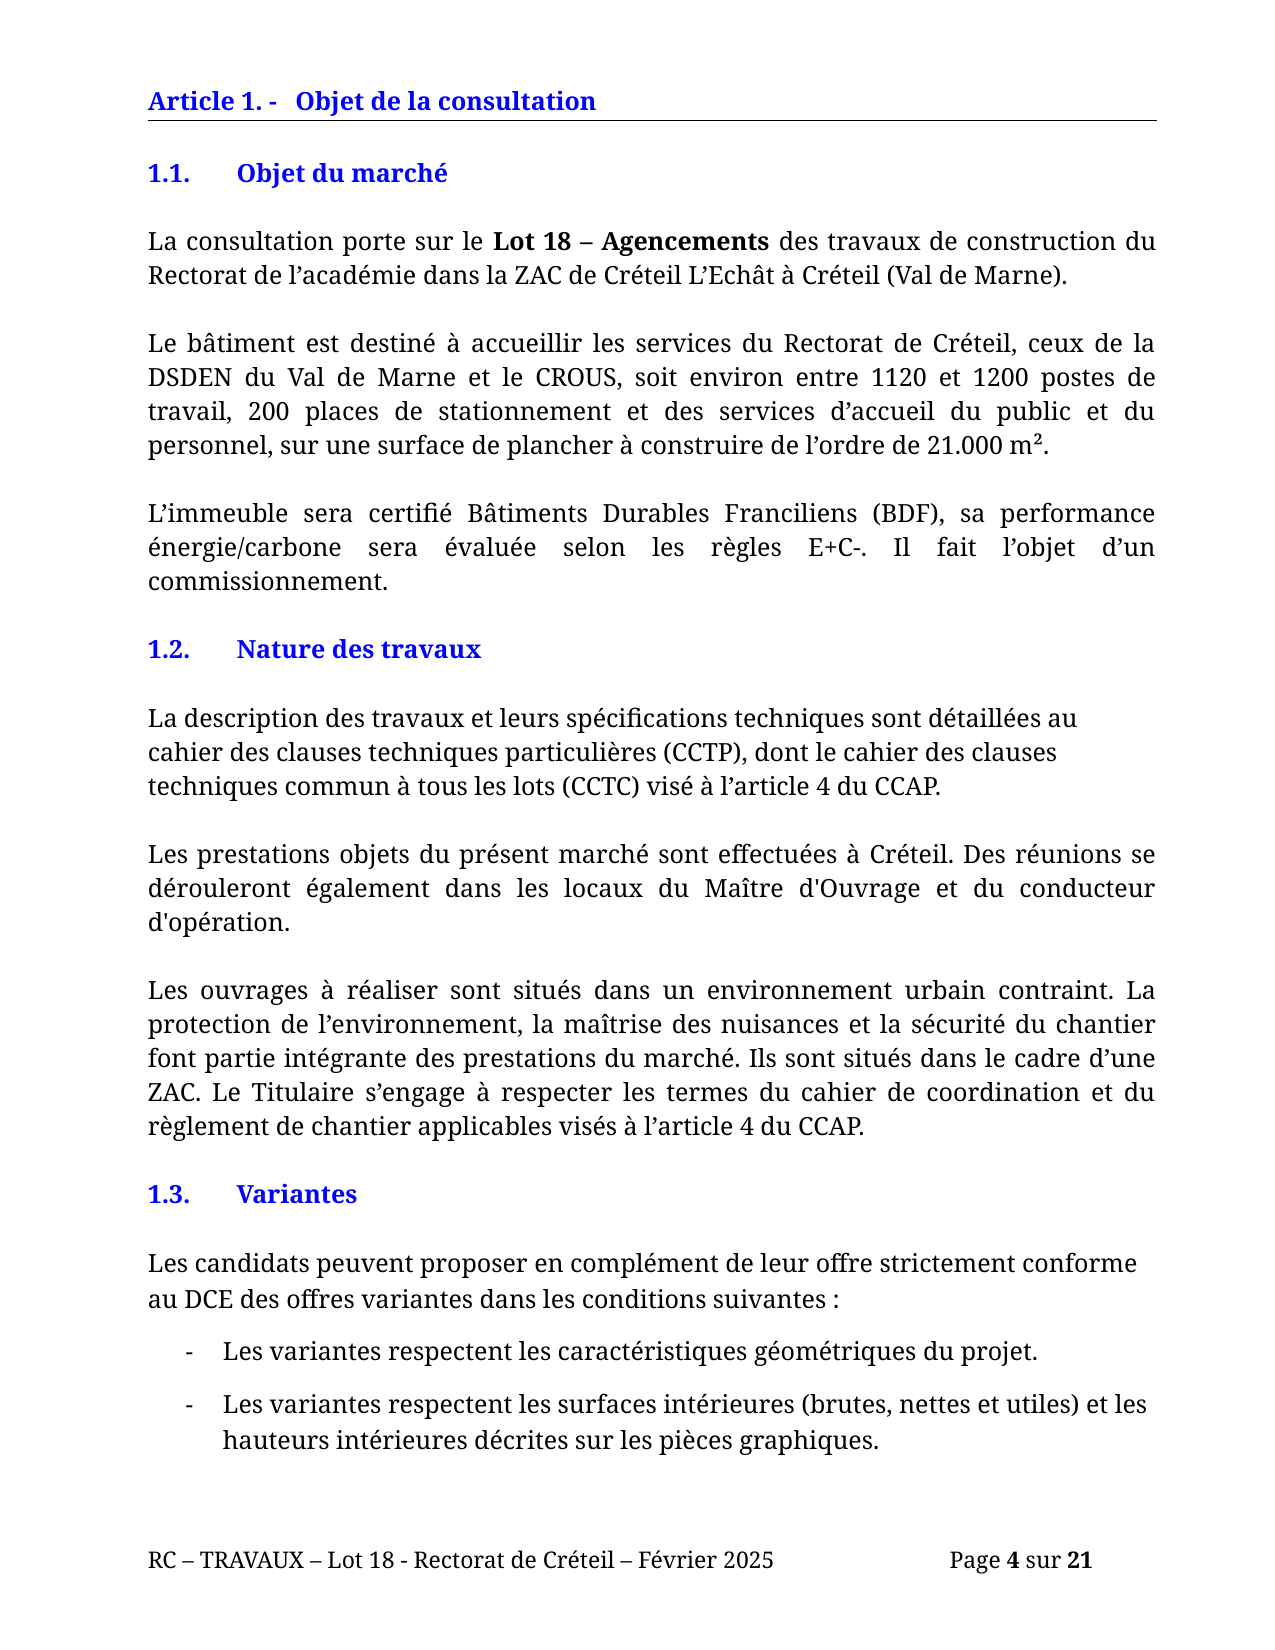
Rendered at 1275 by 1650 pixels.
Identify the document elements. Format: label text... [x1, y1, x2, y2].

list Les variantes respectent les caractéristiques géométriques du projet. [185, 1334, 1157, 1368]
text L’immeuble sera certifié Bâtiments Durables Franciliens (BDF), sa performance énergie/carbone sera évaluée selon les règles E+C-. Il fait l’objet d’un commissionnement. [148, 496, 1157, 598]
subtitle Objet du marché [148, 155, 1157, 189]
subtitle Variantes [148, 1177, 1157, 1211]
subtitle Objet de la consultation [148, 84, 1157, 120]
text Les candidats peuvent proposer en complément de leur offre strictement conforme au DCE des offres variantes dans les conditions suivantes : [148, 1245, 1157, 1315]
text La description des travaux et leurs spécifications techniques sont détaillées au cahier des clauses techniques particulières (CCTP), dont le cahier des clauses techniques commun à tous les lots (CCTC) visé à l’article 4 du CCAP. [148, 700, 1157, 802]
text La consultation porte sur le Lot 18 – Agencements des travaux de construction du Rectorat de l’académie dans la ZAC de Créteil L’Echât à Créteil (Val de Marne). [148, 223, 1157, 292]
list Les variantes respectent les surfaces intérieures (brutes, nettes et utiles) et les hauteurs intérieures décrites sur les pièces graphiques. [185, 1387, 1157, 1457]
text Les prestations objets du présent marché sont effectuées à Créteil. Des réunions se dérouleront également dans les locaux du Maître d'Ouvrage et du conducteur d'opération. [148, 837, 1157, 939]
text Le bâtiment est destiné à accueillir les services du Rectorat de Créteil, ceux de la DSDEN du Val de Marne et le CROUS, soit environ entre 1120 et 1200 postes de travail, 200 places de stationnement et des services d’accueil du public et du personnel, sur une surface de plancher à construire de l’ordre de 21.000 m². [148, 326, 1157, 462]
subtitle Nature des travaux [148, 632, 1157, 666]
text Les ouvrages à réaliser sont situés dans un environnement urbain contraint. La protection de l’environnement, la maîtrise des nuisances et la sécurité du chantier font partie intégrante des prestations du marché. Ils sont situés dans le cadre d’une ZAC. Le Titulaire s’engage à respecter les termes du cahier de coordination et du règlement de chantier applicables visés à l’article 4 du CCAP. [148, 973, 1157, 1143]
